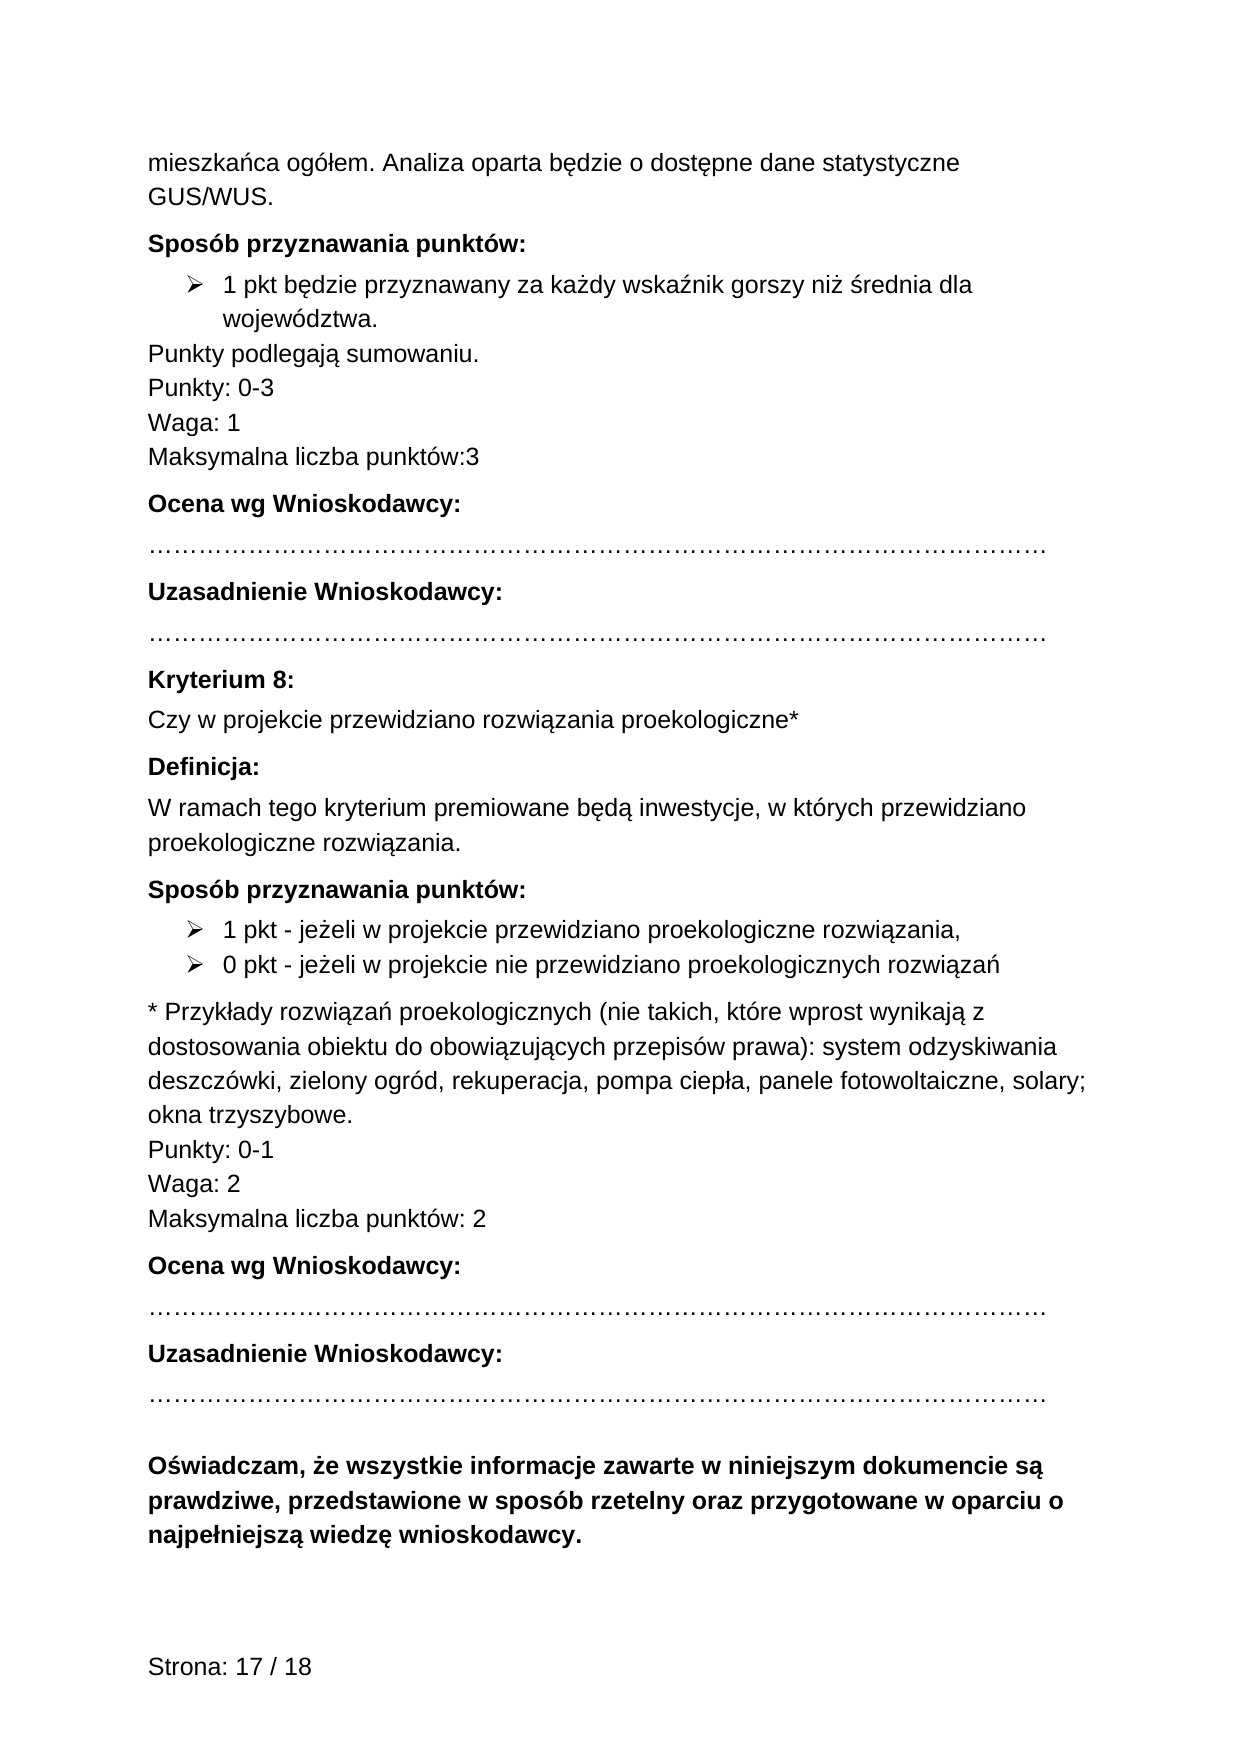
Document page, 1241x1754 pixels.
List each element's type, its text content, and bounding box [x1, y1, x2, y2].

text Sposób przyznawania punktów: [148, 874, 1093, 903]
text * Przykłady rozwiązań proekologicznych (nie takich, które wprost wynikają z dostosowania obiektu do obowiązujących przepisów prawa): system odzyskiwania deszczówki, zielony ogród, rekuperacja, pompa ciepła, panele fotowoltaiczne, solary; okna trzyszybowe. [148, 997, 1093, 1129]
text Ocena wg Wnioskodawcy: [148, 489, 1093, 518]
text Maksymalna liczba punktów: 2 [148, 1204, 1093, 1233]
text Kryterium 8: [148, 665, 1093, 693]
text Sposób przyznawania punktów: [148, 229, 1093, 258]
list 0 pkt - jeżeli w projekcie nie przewidziano proekologicznych rozwiązań [185, 950, 1093, 979]
text Waga: 1 [148, 408, 1093, 437]
text ……………………………………………………………………………………………… [148, 618, 1093, 646]
text Oświadczam, że wszystkie informacje zawarte w niniejszym dokumencie są prawdziwe, przedstawione w sposób rzetelny oraz przygotowane w oparciu o najpełniejszą wiedzę wnioskodawcy. [148, 1451, 1093, 1549]
text Definicja: [148, 752, 1093, 781]
text Punkty: 0-3 [148, 373, 1093, 402]
text ……………………………………………………………………………………………… [148, 1379, 1093, 1408]
text Czy w projekcie przewidziano rozwiązania proekologiczne* [148, 705, 1093, 734]
text ……………………………………………………………………………………………… [148, 1292, 1093, 1320]
text Waga: 2 [148, 1169, 1093, 1198]
text W ramach tego kryterium premiowane będą inwestycje, w których przewidziano proekologiczne rozwiązania. [148, 793, 1093, 856]
text Punkty podlegają sumowaniu. [148, 339, 1093, 368]
text Uzasadnienie Wnioskodawcy: [148, 1338, 1093, 1367]
text Punkty: 0-1 [148, 1135, 1093, 1164]
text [148, 148, 1093, 211]
text Uzasadnienie Wnioskodawcy: [148, 577, 1093, 606]
list 1 pkt - jeżeli w projekcie przewidziano proekologiczne rozwiązania, [185, 915, 1093, 944]
text Ocena wg Wnioskodawcy: [148, 1251, 1093, 1279]
list 1 pkt będzie przyznawany za każdy wskaźnik gorszy niż średnia dla województwa. [185, 270, 1093, 333]
text Maksymalna liczba punktów:3 [148, 442, 1093, 471]
text ……………………………………………………………………………………………… [148, 530, 1093, 559]
